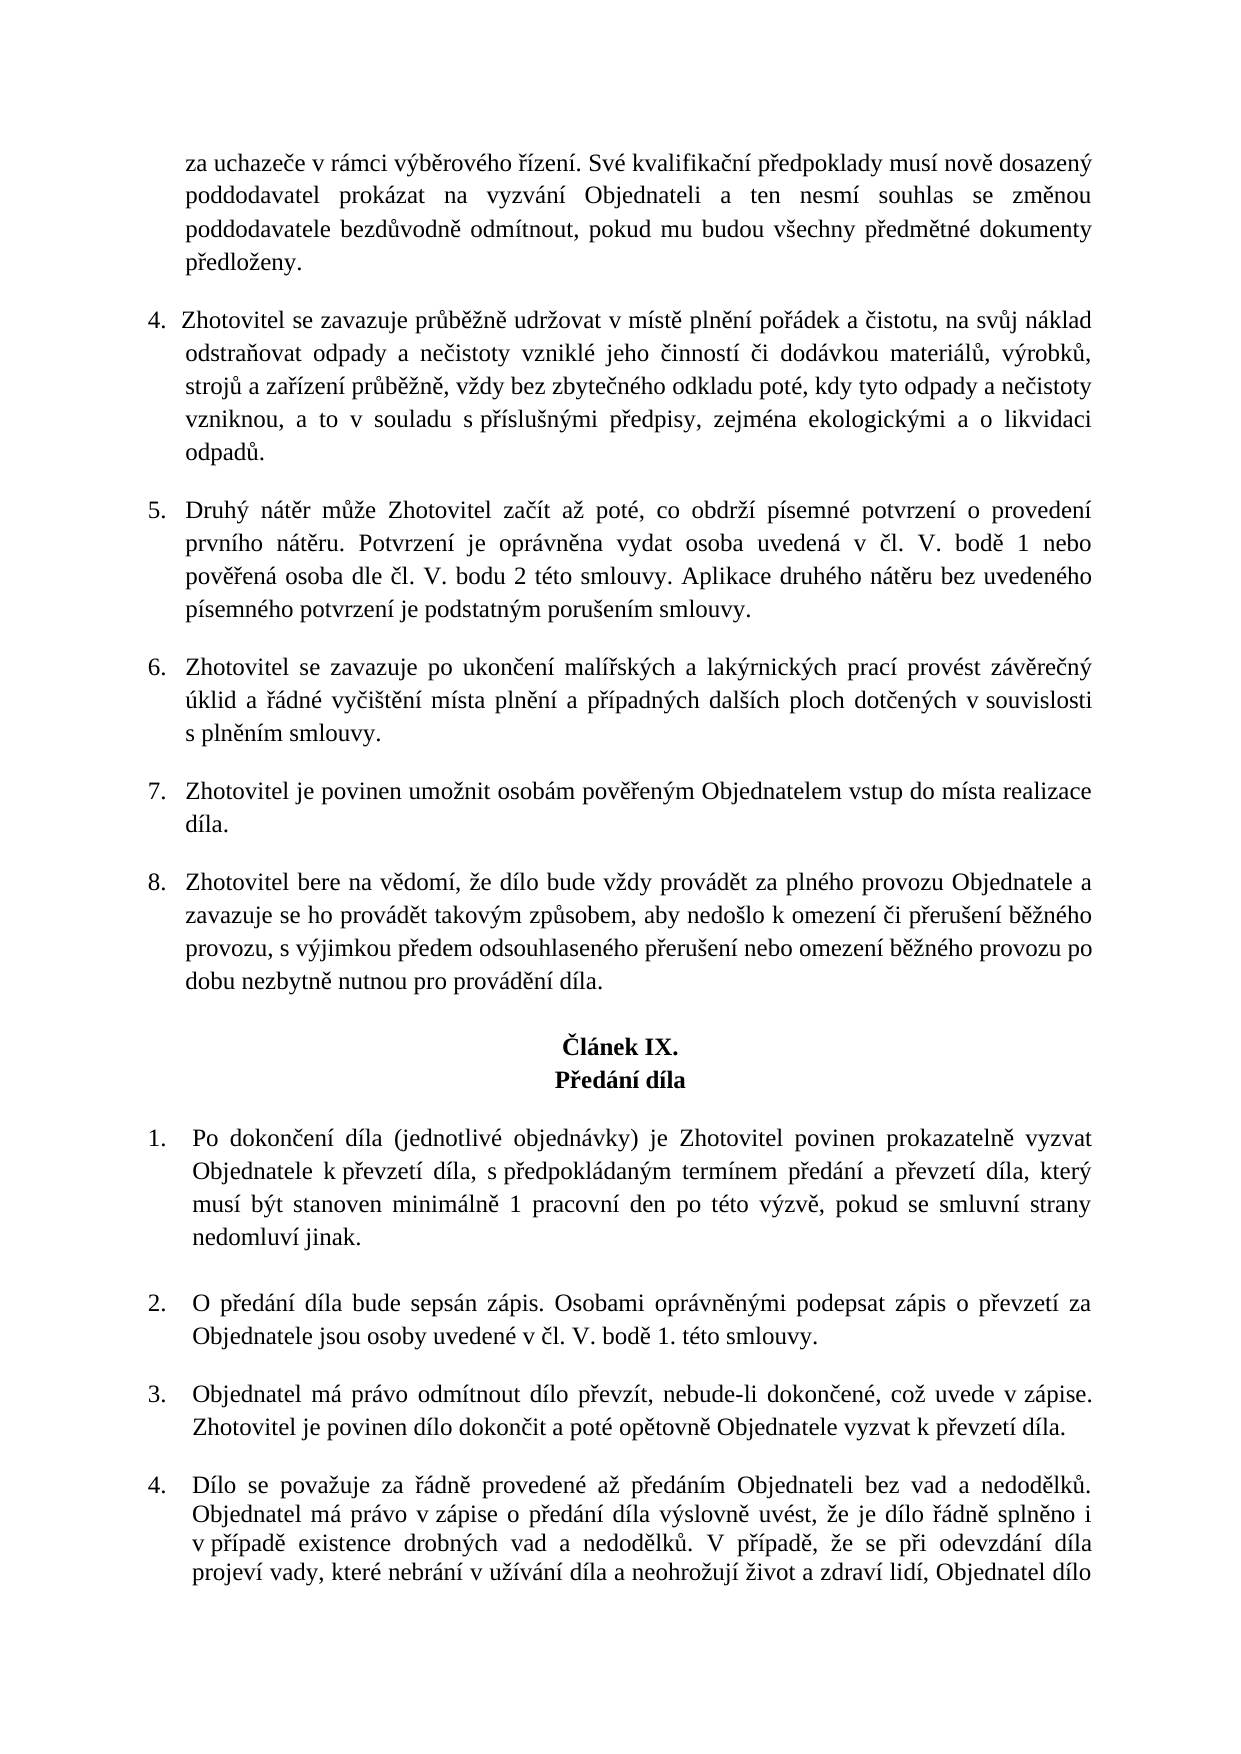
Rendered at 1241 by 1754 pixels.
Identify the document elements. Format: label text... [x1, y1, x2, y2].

text 2. O předání díla bude sepsán zápis. Osobami oprávněnými podepsat zápis o převzetí za Objednatele jsou osoby uvedené v čl. V. bodě 1. této smlouvy. [148, 1288, 1093, 1350]
list Zhotovitel se zavazuje po ukončení malířských a lakýrnických prací provést závěrečný úklid a řádné vyčištění místa plnění a případných dalších ploch dotčených v souvislosti s plněním smlouvy. [148, 652, 1093, 747]
text 3. Objednatel má právo odmítnout dílo převzít, nebude-li dokončené, což uvede v zápise. Zhotovitel je povinen dílo dokončit a poté opětovně Objednatele vyzvat k převzetí díla. [148, 1379, 1093, 1441]
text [148, 148, 1093, 275]
text Článek IX. [148, 1032, 1093, 1061]
text Předání díla [148, 1065, 1093, 1094]
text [148, 1470, 1093, 1585]
text 1. Po dokončení díla (jednotlivé objednávky) je Zhotovitel povinen prokazatelně vyzvat Objednatele k převzetí díla, s předpokládaným termínem předání a převzetí díla, který musí být stanoven minimálně 1 pracovní den po této výzvě, pokud se smluvní strany nedomluví jinak. [148, 1123, 1093, 1251]
text 5. Druhý nátěr může Zhotovitel začít až poté, co obdrží písemné potvrzení o provedení prvního nátěru. Potvrzení je oprávněna vydat osoba uvedená v čl. V. bodě 1 nebo pověřená osoba dle čl. V. bodu 2 této smlouvy. Aplikace druhého nátěru bez uvedeného písemného potvrzení je podstatným porušením smlouvy. [148, 495, 1093, 623]
text 4. Zhotovitel se zavazuje průběžně udržovat v místě plnění pořádek a čistotu, na svůj náklad odstraňovat odpady a nečistoty vzniklé jeho činností či dodávkou materiálů, výrobků, strojů a zařízení průběžně, vždy bez zbytečného odkladu poté, kdy tyto odpady a nečistoty vzniknou, a to v souladu s příslušnými předpisy, zejména ekologickými a o likvidaci odpadů. [148, 305, 1093, 466]
list Zhotovitel je povinen umožnit osobám pověřeným Objednatelem vstup do místa realizace díla. [148, 776, 1093, 838]
list Zhotovitel bere na vědomí, že dílo bude vždy provádět za plného provozu Objednatele a zavazuje se ho provádět takovým způsobem, aby nedošlo k omezení či přerušení běžného provozu, s výjimkou předem odsouhlaseného přerušení nebo omezení běžného provozu po dobu nezbytně nutnou pro provádění díla. [148, 867, 1093, 995]
